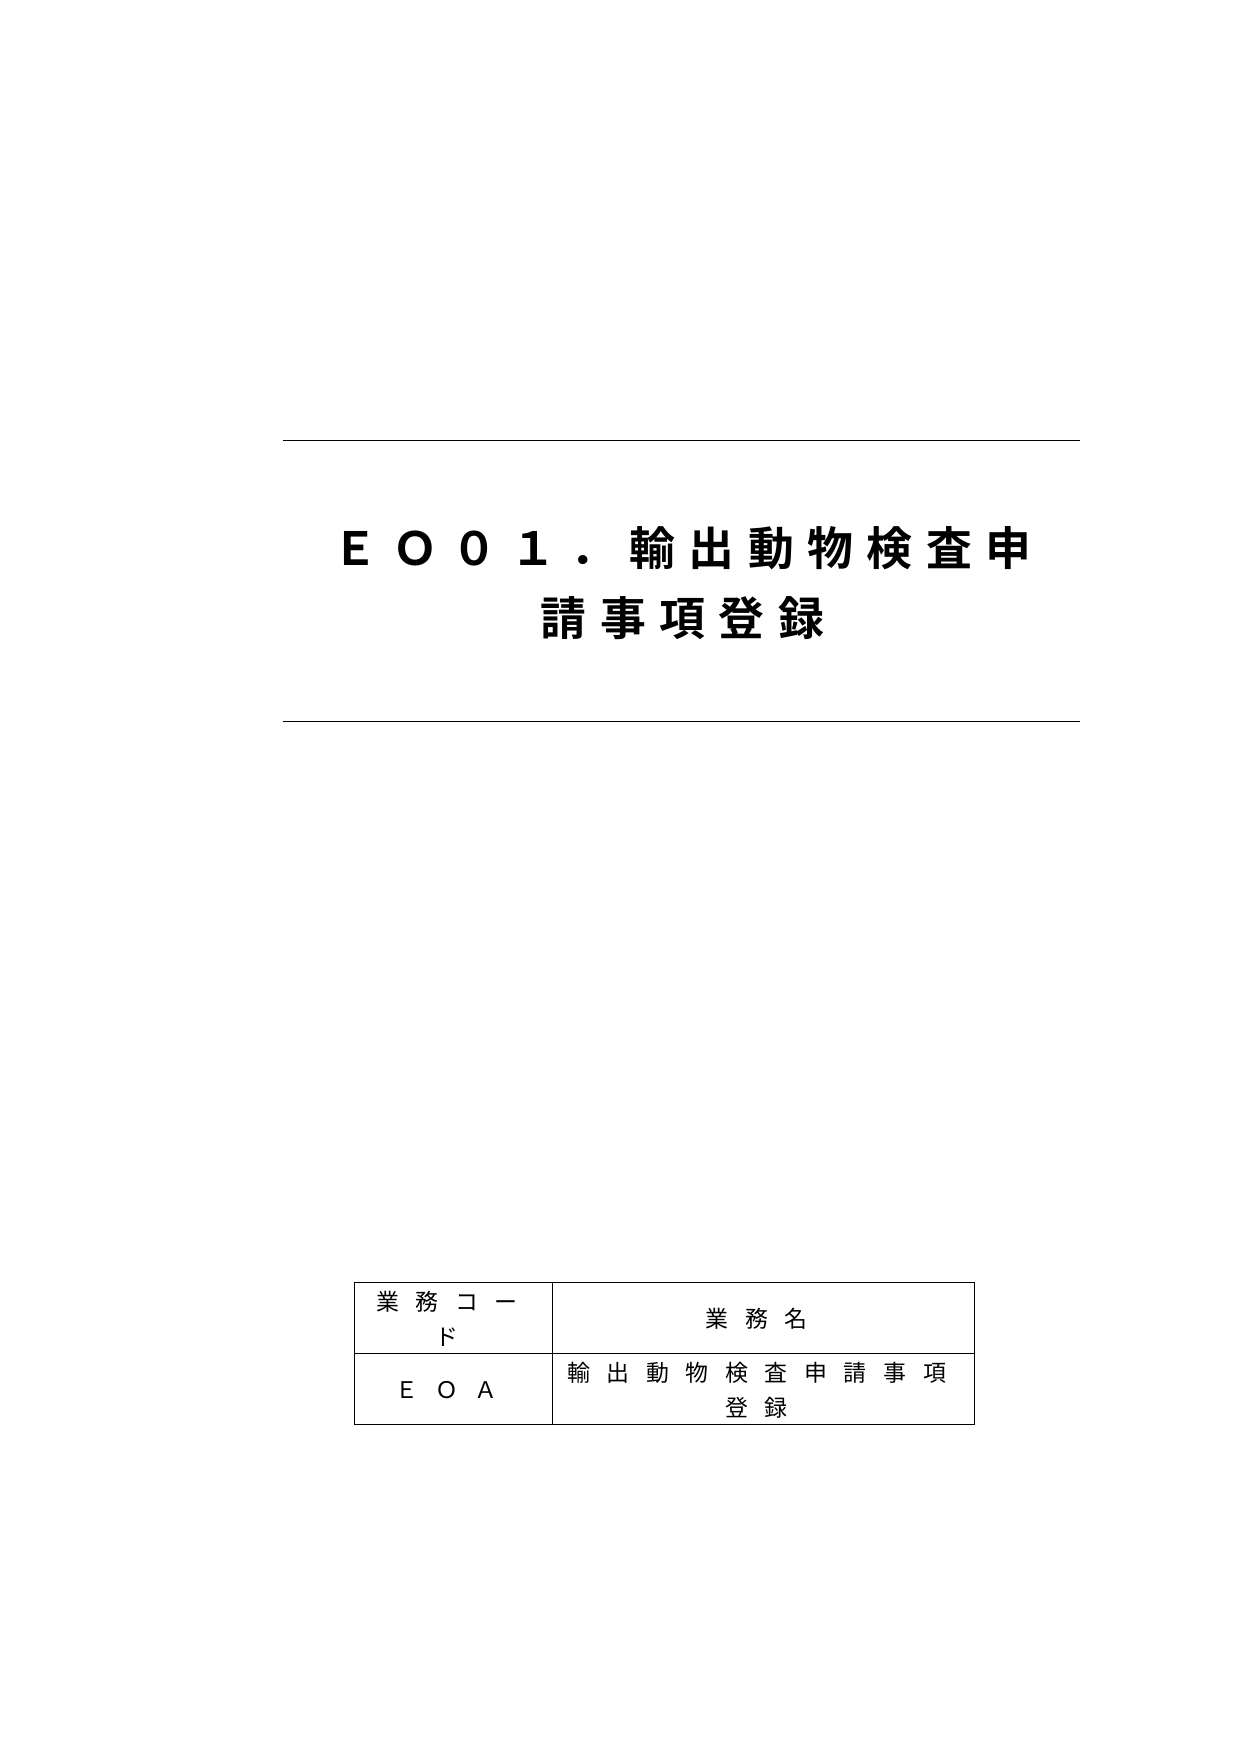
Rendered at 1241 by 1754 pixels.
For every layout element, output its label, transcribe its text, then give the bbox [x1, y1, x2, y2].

table_cell 輸出動物検査申請事項登録 [553, 1354, 974, 1424]
table_header 業務コード [355, 1283, 552, 1353]
table_header 業務名 [553, 1283, 974, 1353]
table_cell ＥＯＡ [355, 1354, 552, 1424]
table_header ＥＯ０１．輸出動物検査申請事項登録 [283, 441, 1080, 721]
